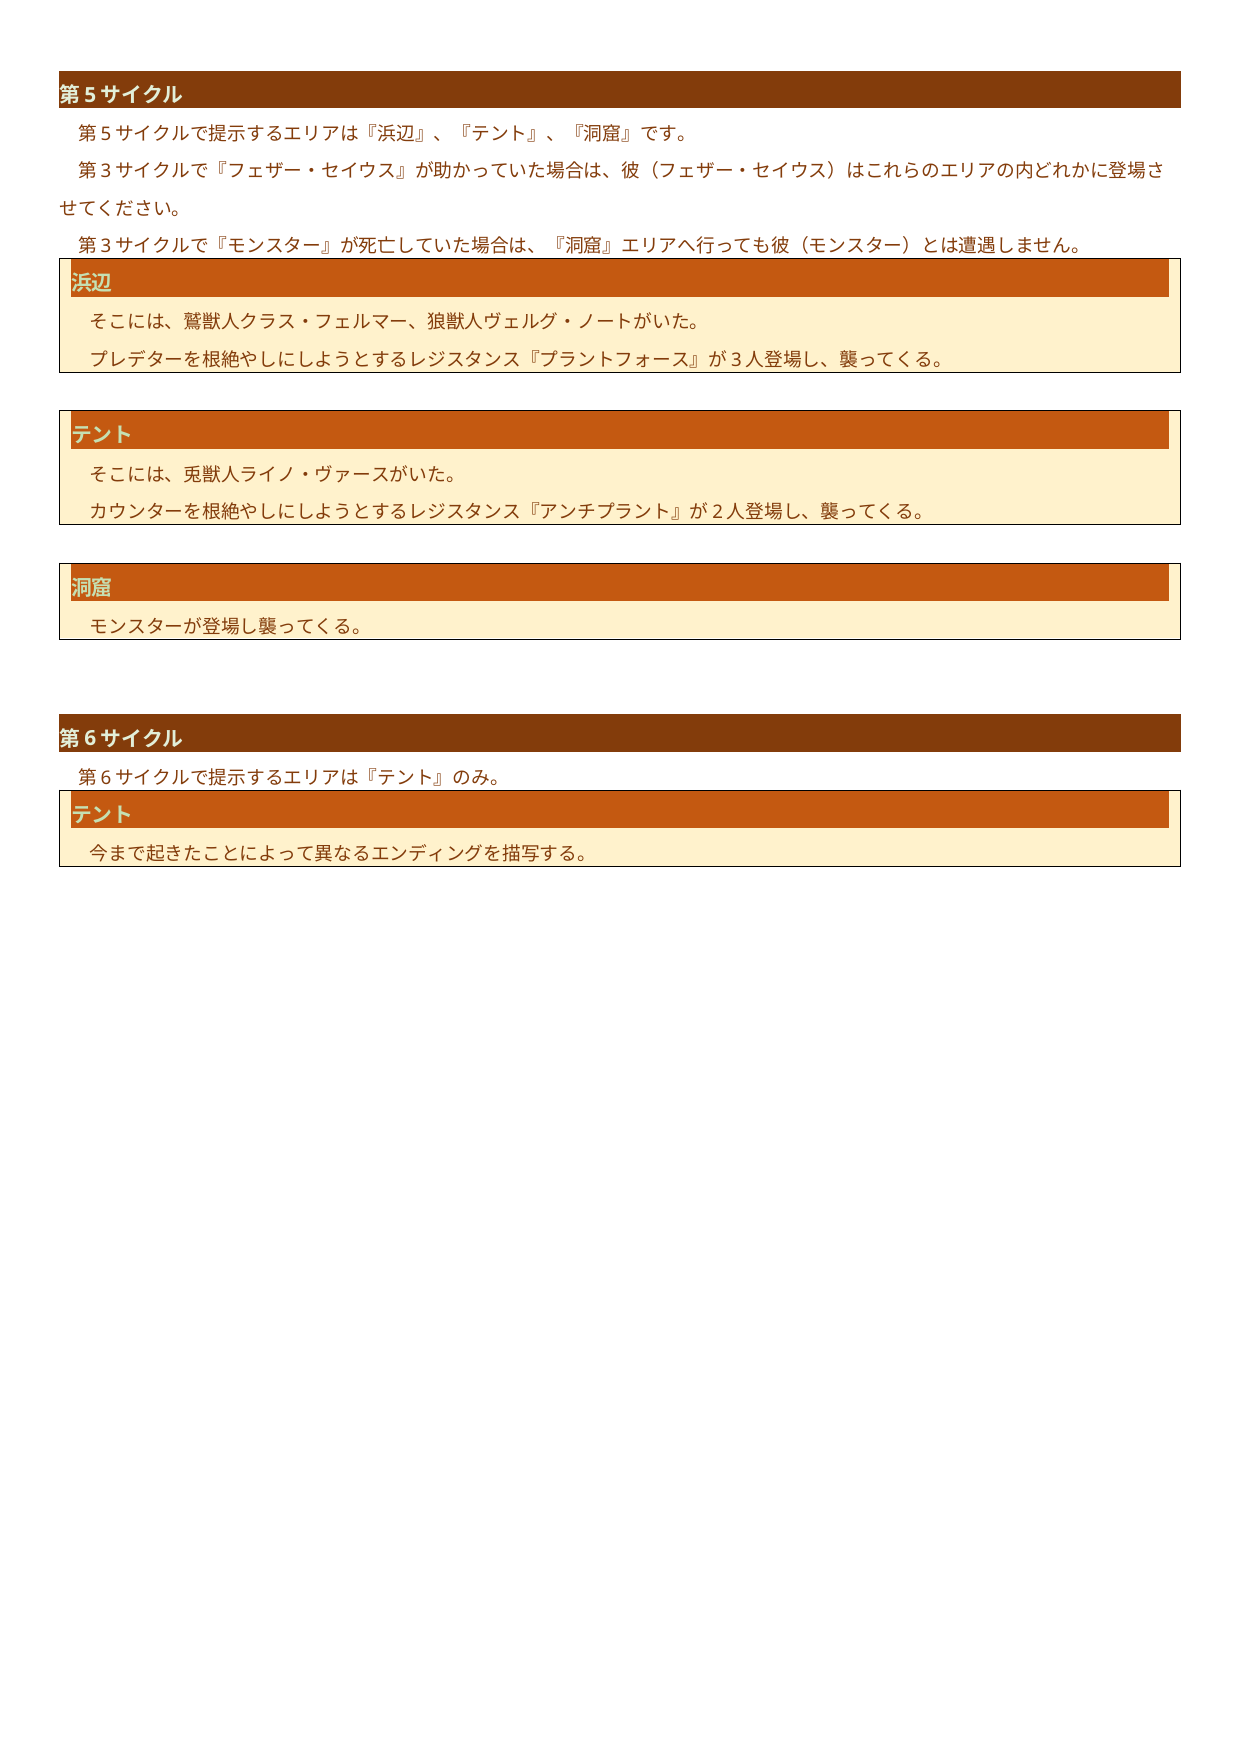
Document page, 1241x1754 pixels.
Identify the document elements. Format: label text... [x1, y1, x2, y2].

table_header 浜辺 そこには、鷲獣人クラス・フェルマー、狼獣人ヴェルグ・ノートがいた。 プレデターを根絶やしにしようとするレジスタンス『プラントフォース』が3人登場し、襲ってくる。 [60, 259, 1180, 372]
text 第6サイクルで提示するエリアは『テント』のみ。 [59, 752, 1181, 789]
text 第3サイクルで『モンスター』が死亡していた場合は、『洞窟』エリアへ行っても彼（モンスター）とは遭遇しません。 [59, 221, 1181, 258]
table_header テント 今まで起きたことによって異なるエンディングを描写する。 [60, 791, 1180, 866]
subtitle 第5サイクル [59, 71, 1181, 108]
subtitle 第6サイクル [59, 714, 1181, 752]
text 第3サイクルで『フェザー・セイウス』が助かっていた場合は、彼（フェザー・セイウス）はこれらのエリアの内どれかに登場させてください。 [59, 146, 1181, 221]
table_header テント そこには、兎獣人ライノ・ヴァースがいた。 カウンターを根絶やしにしようとするレジスタンス『アンチプラント』が2人登場し、襲ってくる。 [60, 411, 1180, 524]
table_header 洞窟 モンスターが登場し襲ってくる。 [60, 564, 1180, 638]
text 第5サイクルで提示するエリアは『浜辺』、『テント』、『洞窟』です。 [59, 108, 1181, 146]
